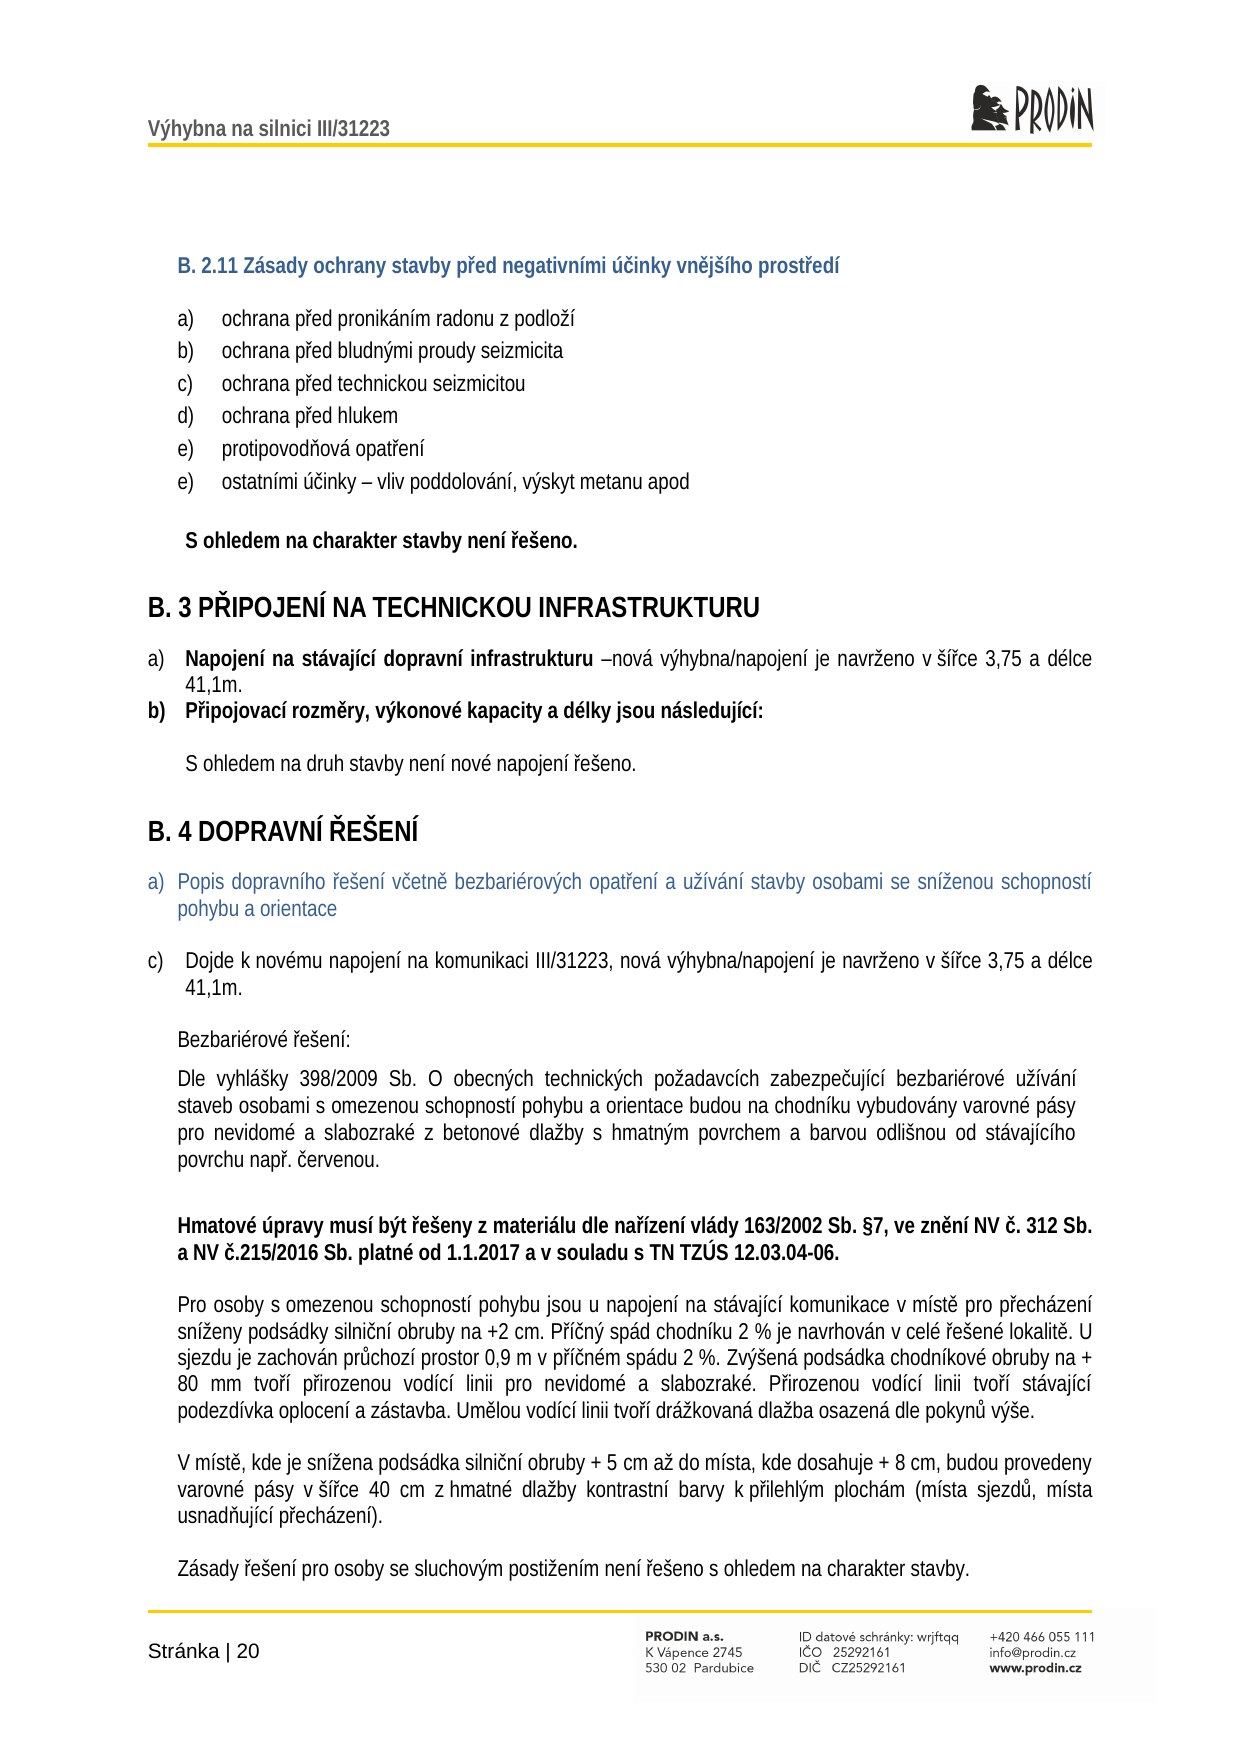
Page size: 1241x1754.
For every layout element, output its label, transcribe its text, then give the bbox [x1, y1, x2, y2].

text e) ostatními účinky – vliv poddolování, výskyt metanu apod [177, 468, 1092, 494]
text c) ochrana před technickou seizmicitou [177, 370, 1092, 396]
text Dle vyhlášky 398/2009 Sb. O obecných technických požadavcích zabezpečující bezbariérové užívání staveb osobami s omezenou schopností pohybu a orientace budou na chodníku vybudovány varovné pásy pro nevidomé a slabozraké z betonové dlažby s hmatným povrchem a barvou odlišnou od stávajícího povrchu např. červenou. [177, 1065, 1077, 1172]
list S ohledem na druh stavby není nové napojení řešeno. [185, 750, 1092, 777]
list Dojde k novému napojení na komunikaci III/31223, nová výhybna/napojení je navrženo v šířce 3,75 a délce 41,1m. [148, 947, 1092, 1000]
text Hmatové úpravy musí být řešeny z materiálu dle nařízení vlády 163/2002 Sb. §7, ve znění NV č. 312 Sb. a NV č.215/2016 Sb. platné od 1.1.2017 a v souladu s TN TZÚS 12.03.04-06. [177, 1212, 1092, 1265]
text b) ochrana před bludnými proudy seizmicita [177, 337, 1092, 364]
list Připojovací rozměry, výkonové kapacity a délky jsou následující: [148, 697, 1092, 724]
list Popis dopravního řešení včetně bezbariérových opatření a užívání stavby osobami se sníženou schopností pohybu a orientace [148, 868, 1092, 921]
text e) protipovodňová opatření [177, 435, 1092, 461]
picture [968, 81, 1106, 139]
text B. 2.11 Zásady ochrany stavby před negativními účinky vnějšího prostředí [177, 252, 1092, 278]
list Napojení na stávající dopravní infrastrukturu –nová výhybna/napojení je navrženo v šířce 3,75 a délce 41,1m. [148, 645, 1092, 697]
picture [632, 1608, 1157, 1703]
text S ohledem na charakter stavby není řešeno. [185, 527, 1092, 553]
text Zásady řešení pro osoby se sluchovým postižením není řešeno s ohledem na charakter stavby. [177, 1555, 1092, 1581]
subtitle B. 3 připojení na technickou infrastrukturu [148, 591, 1092, 624]
subtitle b. 4 dopravní řešení [148, 814, 1092, 847]
text V místě, kde je snížena podsádka silniční obruby + 5 cm až do místa, kde dosahuje + 8 cm, budou provedeny varovné pásy v šířce 40 cm z hmatné dlažby kontrastní barvy k přilehlým plochám (místa sjezdů, místa usnadňující přecházení). [177, 1449, 1092, 1528]
text Pro osoby s omezenou schopností pohybu jsou u napojení na stávající komunikace v místě pro přecházení sníženy podsádky silniční obruby na +2 cm. Příčný spád chodníku 2 % je navrhován v celé řešené lokalitě. U sjezdu je zachován průchozí prostor 0,9 m v příčném spádu 2 %. Zvýšená podsádka chodníkové obruby na + 80 mm tvoří přirozenou vodící linii pro nevidomé a slabozraké. Přirozenou vodící linii tvoří stávající podezdívka oplocení a zástavba. Umělou vodící linii tvoří drážkovaná dlažba osazená dle pokynů výše. [177, 1291, 1092, 1423]
text Bezbariérové řešení: [177, 1026, 1092, 1053]
text a) ochrana před pronikáním radonu z podloží [177, 305, 1092, 331]
text d) ochrana před hlukem [177, 402, 1092, 429]
